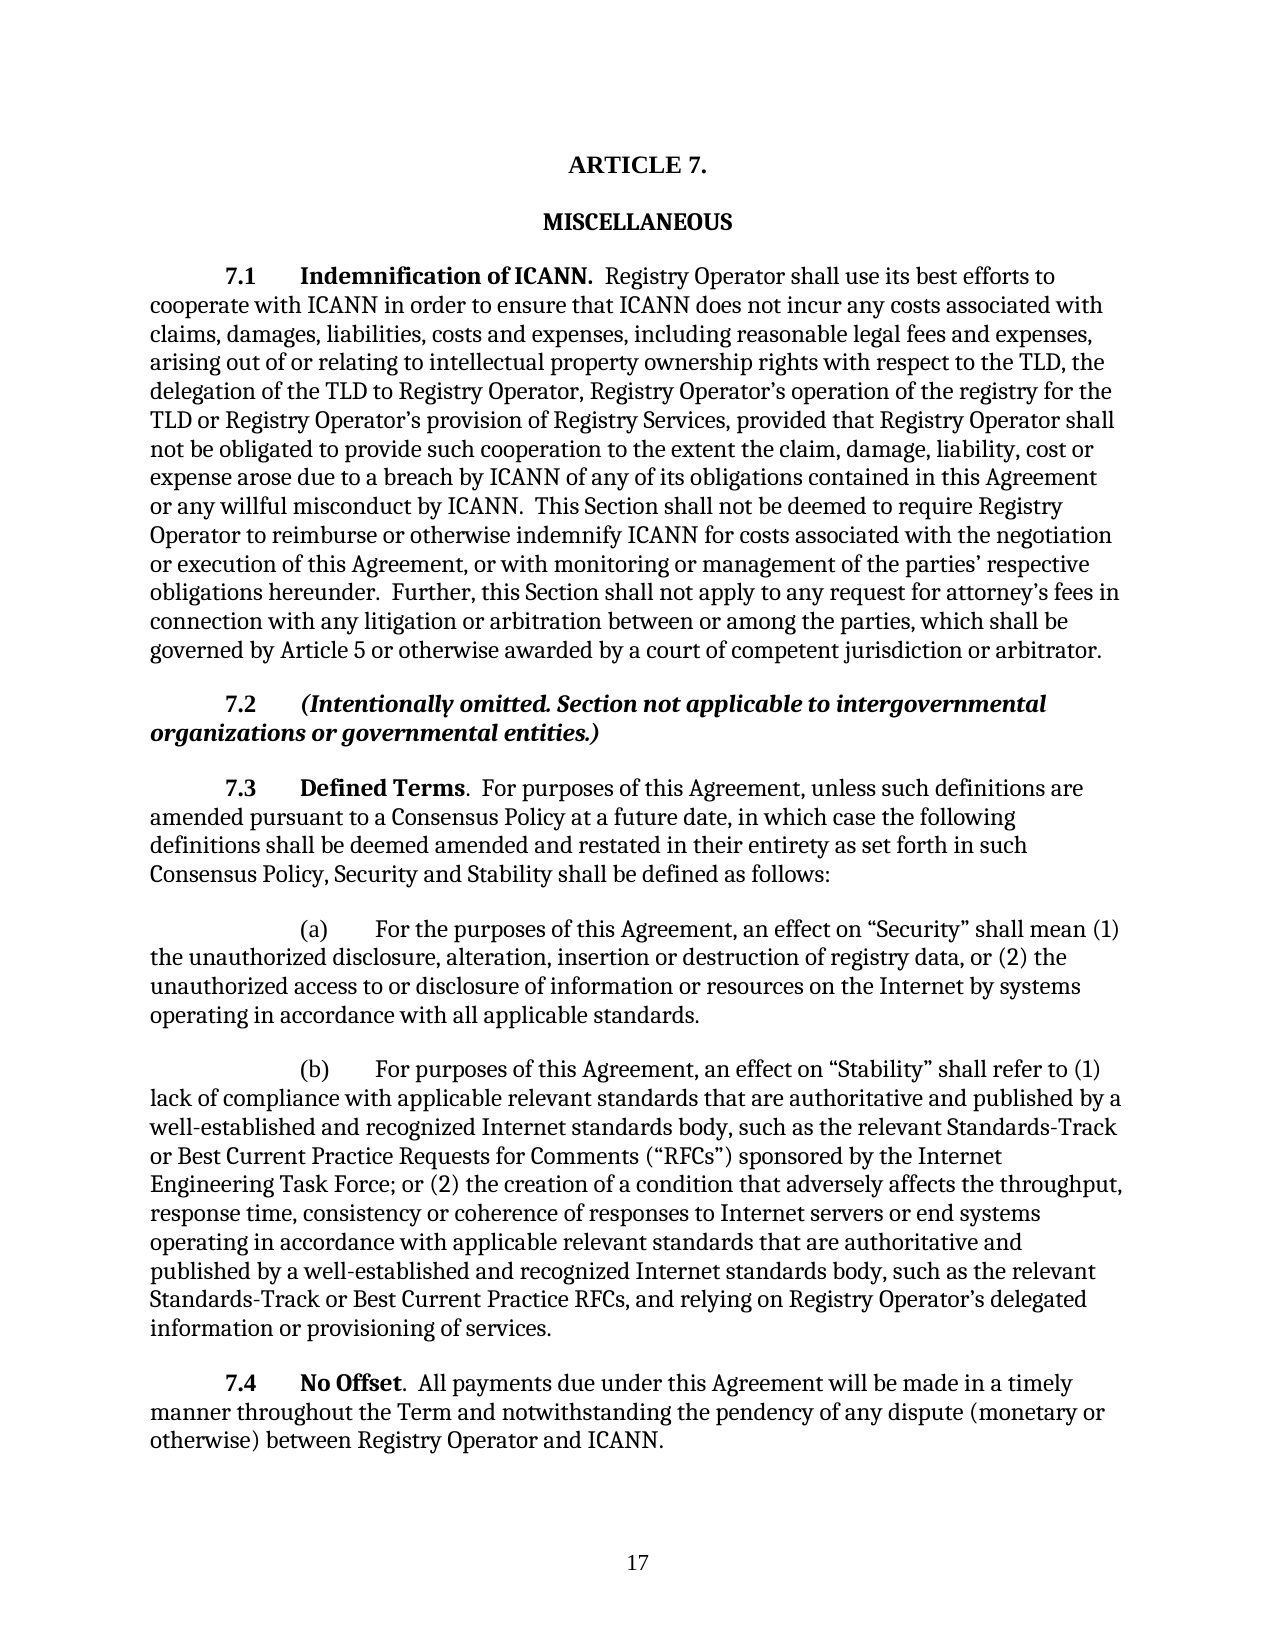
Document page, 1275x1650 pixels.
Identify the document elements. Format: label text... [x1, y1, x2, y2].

text (Intentionally omitted. Section not applicable to intergovernmental organizations or governmental entities.) [150, 689, 1125, 748]
text No Offset. All payments due under this Agreement will be made in a timely manner throughout the Term and notwithstanding the pendency of any dispute (monetary or otherwise) between Registry Operator and ICANN. [150, 1368, 1125, 1455]
text Defined Terms. For purposes of this Agreement, unless such definitions are amended pursuant to a Consensus Policy at a future date, in which case the following definitions shall be deemed amended and restated in their entirety as set forth in such Consensus Policy, Security and Stability shall be defined as follows: [150, 773, 1125, 889]
text Indemnification of ICANN. Registry Operator shall use its best efforts to cooperate with ICANN in order to ensure that ICANN does not incur any costs associated with claims, damages, liabilities, costs and expenses, including reasonable legal fees and expenses, arising out of or relating to intellectual property ownership rights with respect to the TLD, the delegation of the TLD to Registry Operator, Registry Operator’s operation of the registry for the TLD or Registry Operator’s provision of Registry Services, provided that Registry Operator shall not be obligated to provide such cooperation to the extent the claim, damage, liability, cost or expense arose due to a breach by ICANN of any of its obligations contained in this Agreement or any willful misconduct by ICANN. This Section shall not be deemed to require Registry Operator to reimburse or otherwise indemnify ICANN for costs associated with the negotiation or execution of this Agreement, or with monitoring or management of the parties’ respective obligations hereunder. Further, this Section shall not apply to any request for attorney’s fees in connection with any litigation or arbitration between or among the parties, which shall be governed by Article 5 or otherwise awarded by a court of competent jurisdiction or arbitrator. [150, 261, 1125, 664]
text For purposes of this Agreement, an effect on “Stability” shall refer to (1) lack of compliance with applicable relevant standards that are authoritative and published by a well-established and recognized Internet standards body, such as the relevant Standards-Track or Best Current Practice Requests for Comments (“RFCs”) sponsored by the Internet Engineering Task Force; or (2) the creation of a condition that adversely affects the throughput, response time, consistency or coherence of responses to Internet servers or end systems operating in accordance with applicable relevant standards that are authoritative and published by a well-established and recognized Internet standards body, such as the relevant Standards-Track or Best Current Practice RFCs, and relying on Registry Operator’s delegated information or provisioning of services. [150, 1054, 1125, 1343]
text MISCELLANEOUS [150, 150, 1125, 236]
text For the purposes of this Agreement, an effect on “Security” shall mean (1) the unauthorized disclosure, alteration, insertion or destruction of registry data, or (2) the unauthorized access to or disclosure of information or resources on the Internet by systems operating in accordance with all applicable standards. [150, 914, 1125, 1029]
